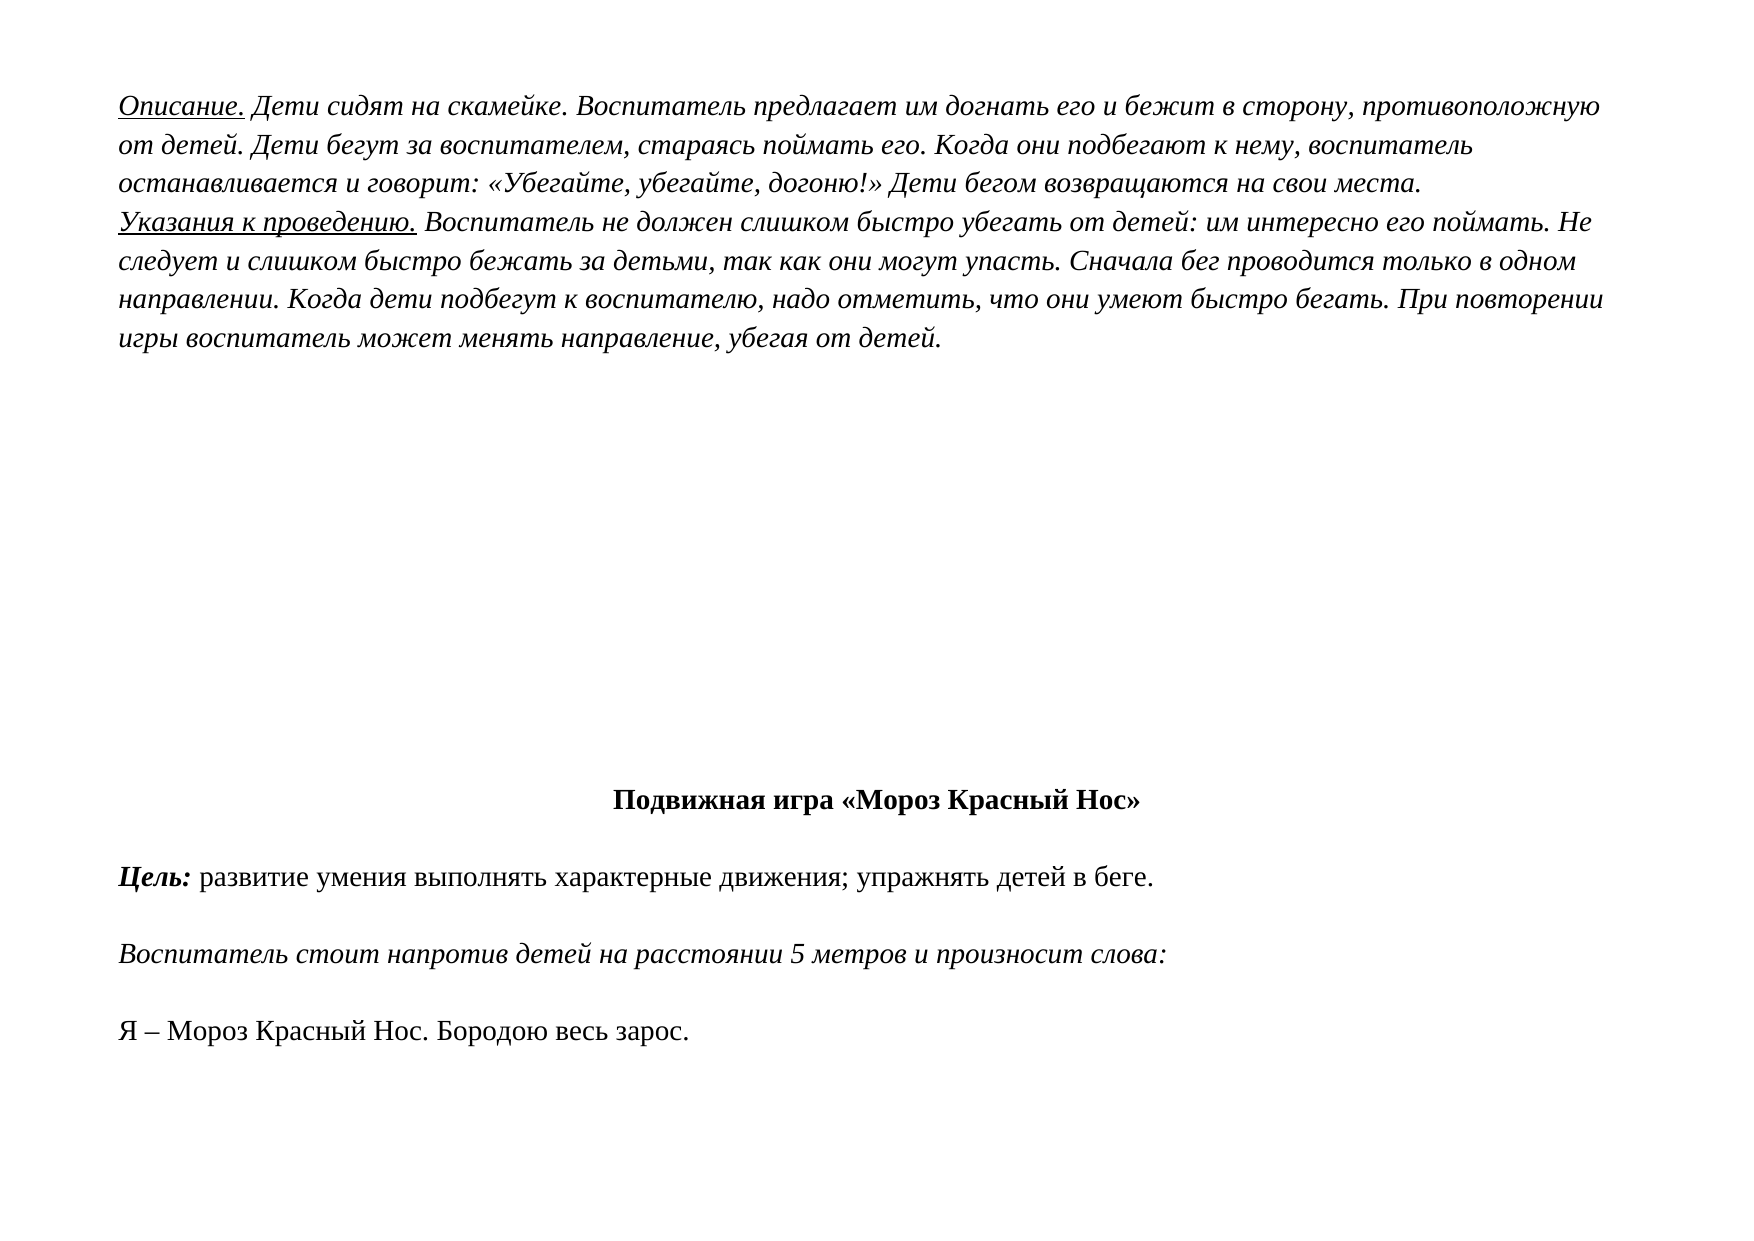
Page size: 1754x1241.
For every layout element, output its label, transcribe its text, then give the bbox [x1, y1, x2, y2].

text Указания к проведению. Воспитатель не должен слишком быстро убегать от детей: им интересно его поймать. Не следует и слишком быстро бежать за детьми, так как они могут упасть. Сначала бег проводится только в одном направлении. Когда дети подбегут к воспитателю, надо отметить, что они умеют быстро бегать. При повторении игры воспитатель может менять направление, убегая от детей. [118, 204, 1636, 353]
text Я – Мороз Красный Нос. Бородою весь зарос. [118, 1013, 1636, 1047]
text Цель: развитие умения выполнять характерные движения; упражнять детей в беге. [118, 859, 1636, 893]
text Подвижная игра «Мороз Красный Нос» [118, 782, 1636, 816]
text Описание. Дети сидят на скамейке. Воспитатель предлагает им догнать его и бежит в сторону, противоположную от детей. Дети бегут за воспитателем, стараясь поймать его. Когда они подбегают к нему, воспитатель останавливается и говорит: «Убегайте, убегайте, догоню!» Дети бегом возвращаются на свои места. [118, 88, 1636, 199]
text Воспитатель стоит напротив детей на расстоянии 5 метров и произносит слова: [118, 936, 1636, 970]
